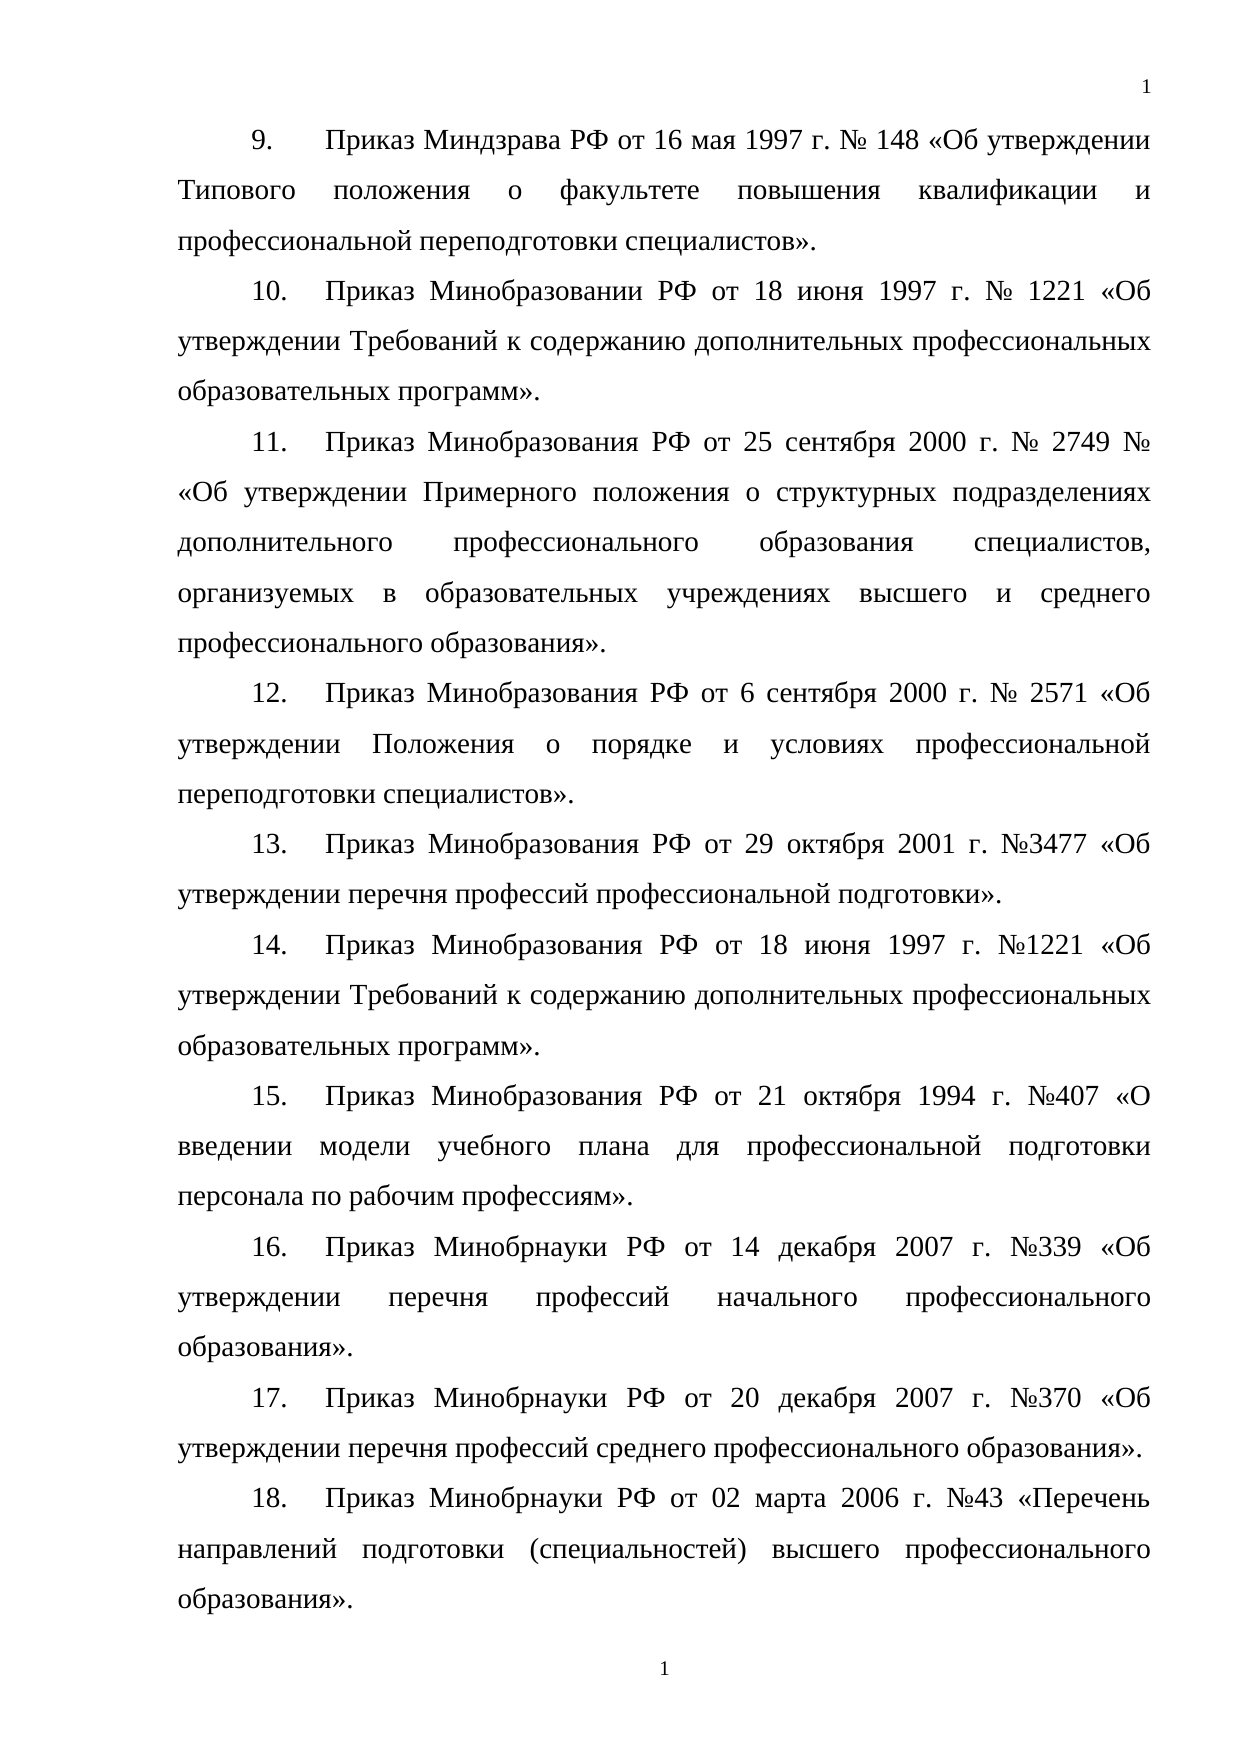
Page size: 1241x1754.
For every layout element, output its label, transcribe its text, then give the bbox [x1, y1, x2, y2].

list Приказ Миндзрава РФ от 16 мая 1997 г. № 148 «Об утверждении Типового положения о факультете повышения квалификации и профессиональной переподготовки специалистов». [177, 122, 1152, 256]
list Приказ Минобразования РФ от 18 июня 1997 г. №1221 «Об утверждении Требований к содержанию дополнительных профессиональных образовательных программ». [177, 927, 1152, 1061]
list Приказ Минобрнауки РФ от 20 декабря 2007 г. №370 «Об утверждении перечня профессий среднего профессионального образования». [177, 1380, 1152, 1464]
list Приказ Минобрнауки РФ от 14 декабря 2007 г. №339 «Об утверждении перечня профессий начального профессионального образования». [177, 1229, 1152, 1363]
list Приказ Минобрнауки РФ от 02 марта 2006 г. №43 «Перечень направлений подготовки (специальностей) высшего профессионального образования». [177, 1480, 1152, 1614]
list Приказ Минобразования РФ от 25 сентября 2000 г. № 2749 № «Об утверждении Примерного положения о структурных подразделениях дополнительного профессионального образования специалистов, организуемых в образовательных учреждениях высшего и среднего профессионального образования». [177, 424, 1152, 659]
list Приказ Минобразования РФ от 6 сентября 2000 г. № 2571 «Об утверждении Положения о порядке и условиях профессиональной переподготовки специалистов». [177, 675, 1152, 809]
list Приказ Минобразования РФ от 29 октября 2001 г. №3477 «Об утверждении перечня профессий профессиональной подготовки». [177, 826, 1152, 910]
list Приказ Минобразовании РФ от 18 июня 1997 г. № 1221 «Об утверждении Требований к содержанию дополнительных профессиональных образовательных программ». [177, 273, 1152, 407]
list Приказ Минобразования РФ от 21 октября 1994 г. №407 «О введении модели учебного плана для профессиональной подготовки персонала по рабочим профессиям». [177, 1078, 1152, 1212]
